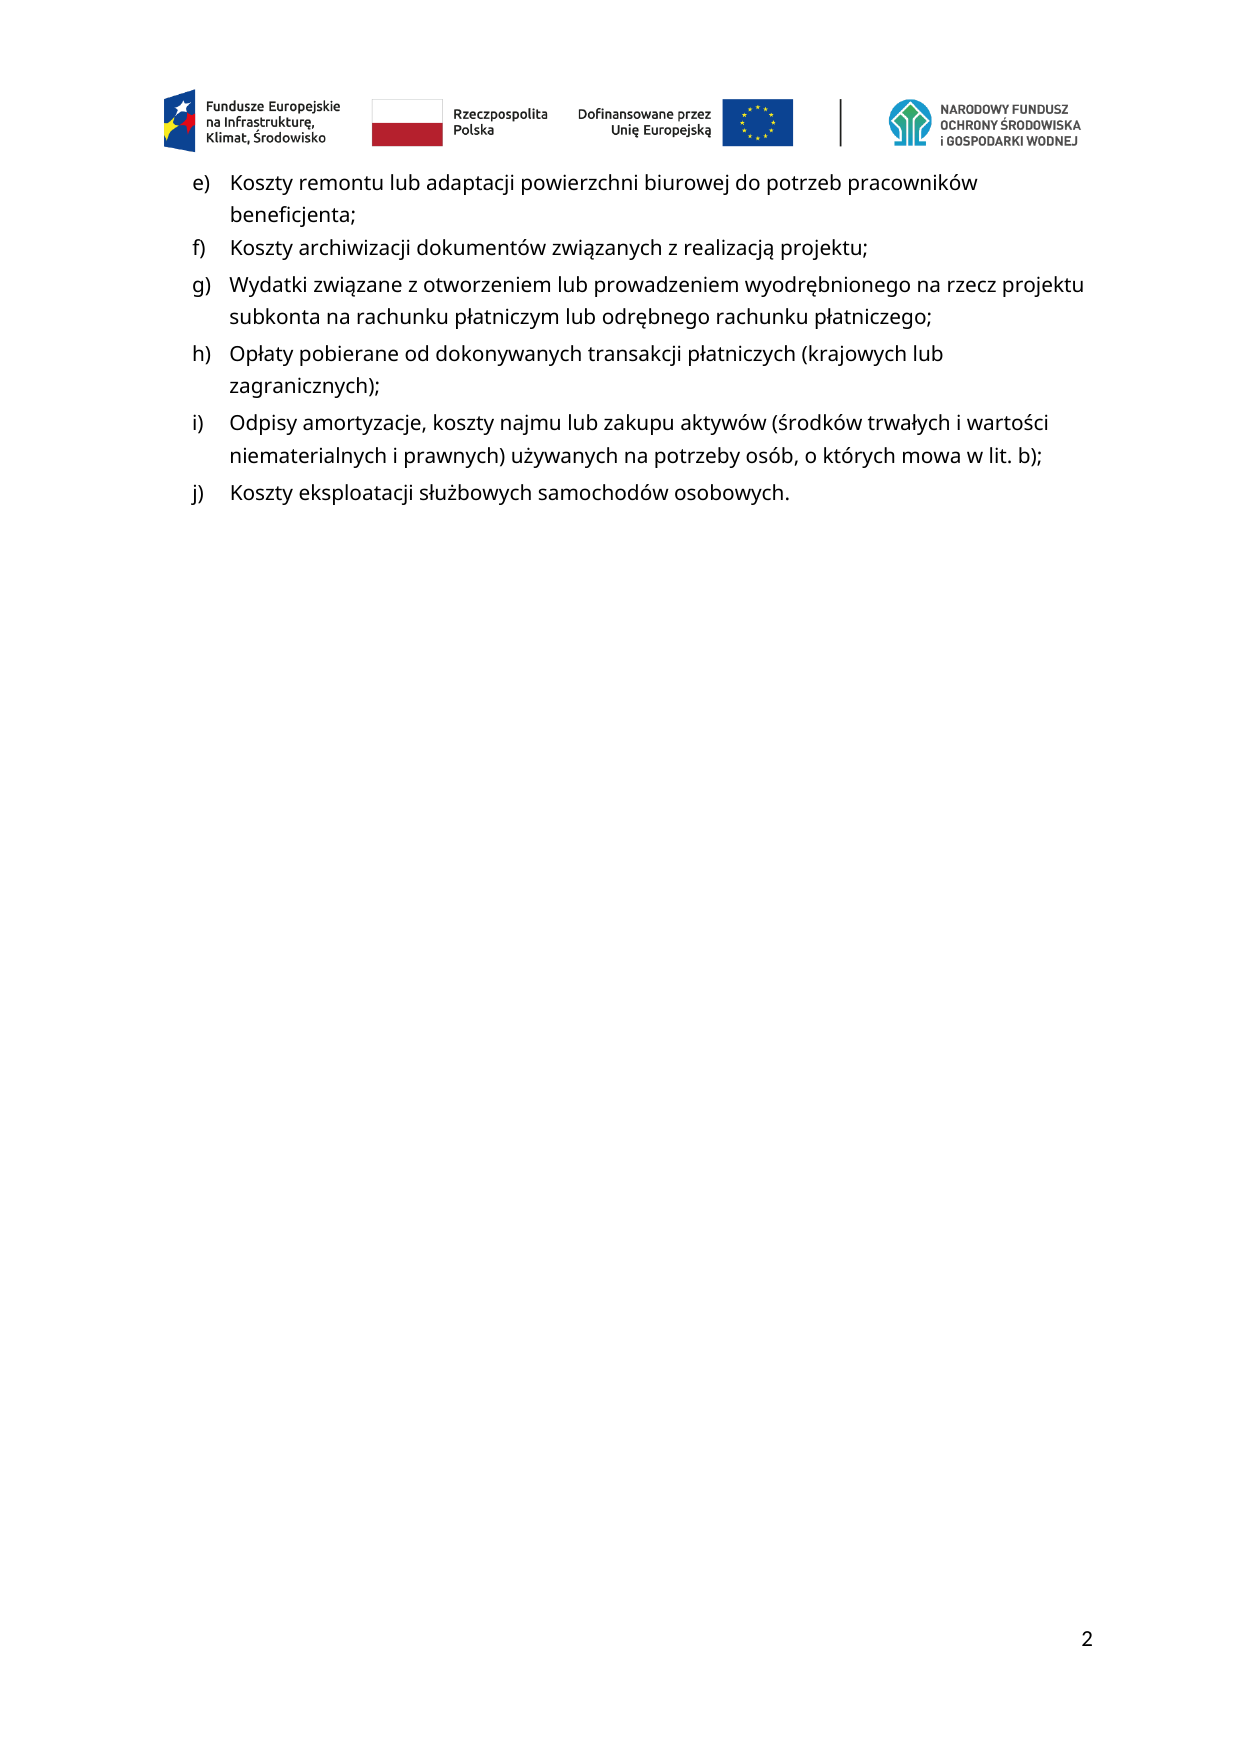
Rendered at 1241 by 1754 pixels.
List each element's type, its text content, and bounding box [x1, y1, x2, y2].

picture [147, 73, 1093, 168]
list Wydatki związane z otworzeniem lub prowadzeniem wyodrębnionego na rzecz projektu subkonta na rachunku płatniczym lub odrębnego rachunku płatniczego; [192, 270, 1093, 331]
list Koszty archiwizacji dokumentów związanych z realizacją projektu; [192, 233, 1093, 261]
list Koszty remontu lub adaptacji powierzchni biurowej do potrzeb pracowników beneficjenta; [192, 168, 1093, 229]
list Koszty eksploatacji służbowych samochodów osobowych. [192, 478, 1093, 506]
list Opłaty pobierane od dokonywanych transakcji płatniczych (krajowych lub zagranicznych); [192, 339, 1093, 400]
list Odpisy amortyzacje, koszty najmu lub zakupu aktywów (środków trwałych i wartości niematerialnych i prawnych) używanych na potrzeby osób, o których mowa w lit. b); [192, 408, 1093, 469]
